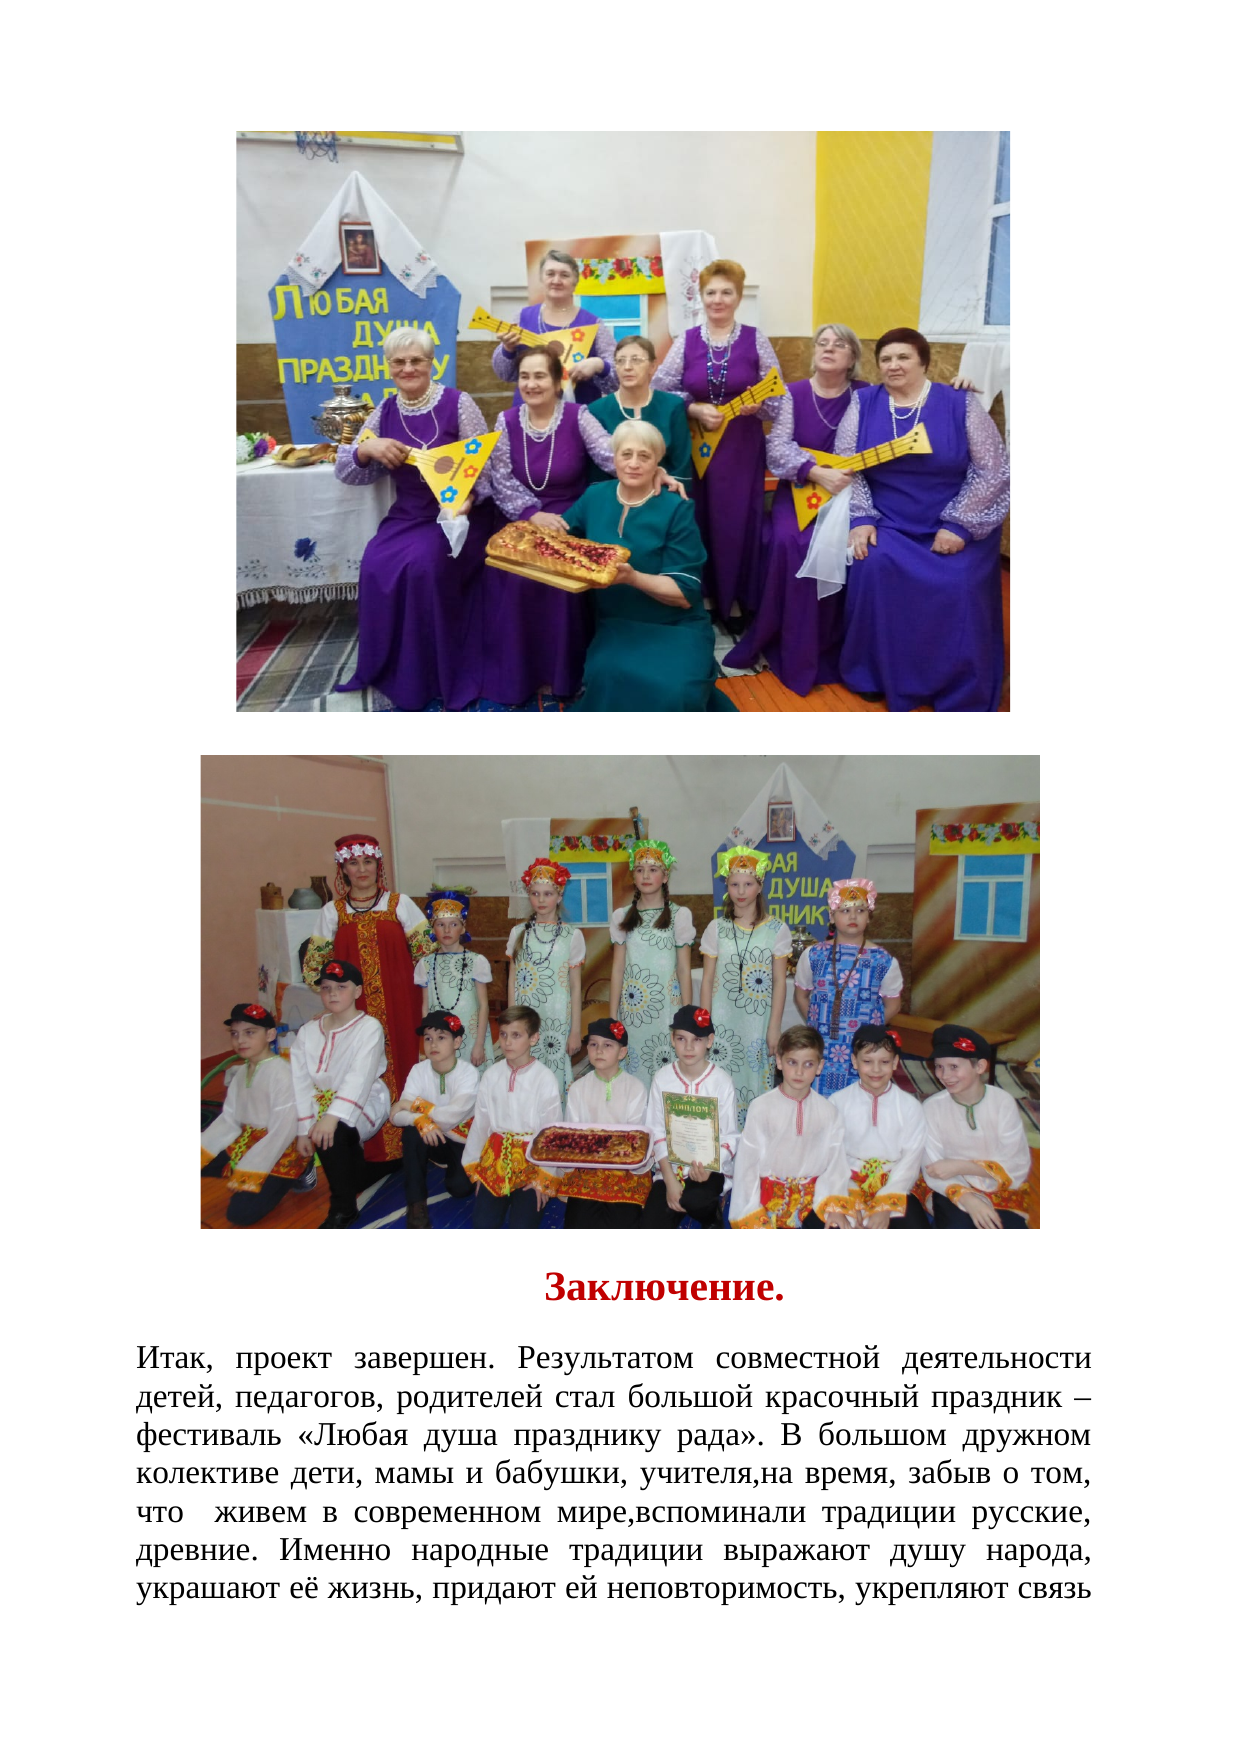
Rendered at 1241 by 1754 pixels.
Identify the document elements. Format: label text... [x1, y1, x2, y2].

picture [200, 755, 1040, 1229]
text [136, 1338, 1093, 1606]
picture [236, 131, 1011, 712]
text Заключение. [177, 1183, 1152, 1310]
